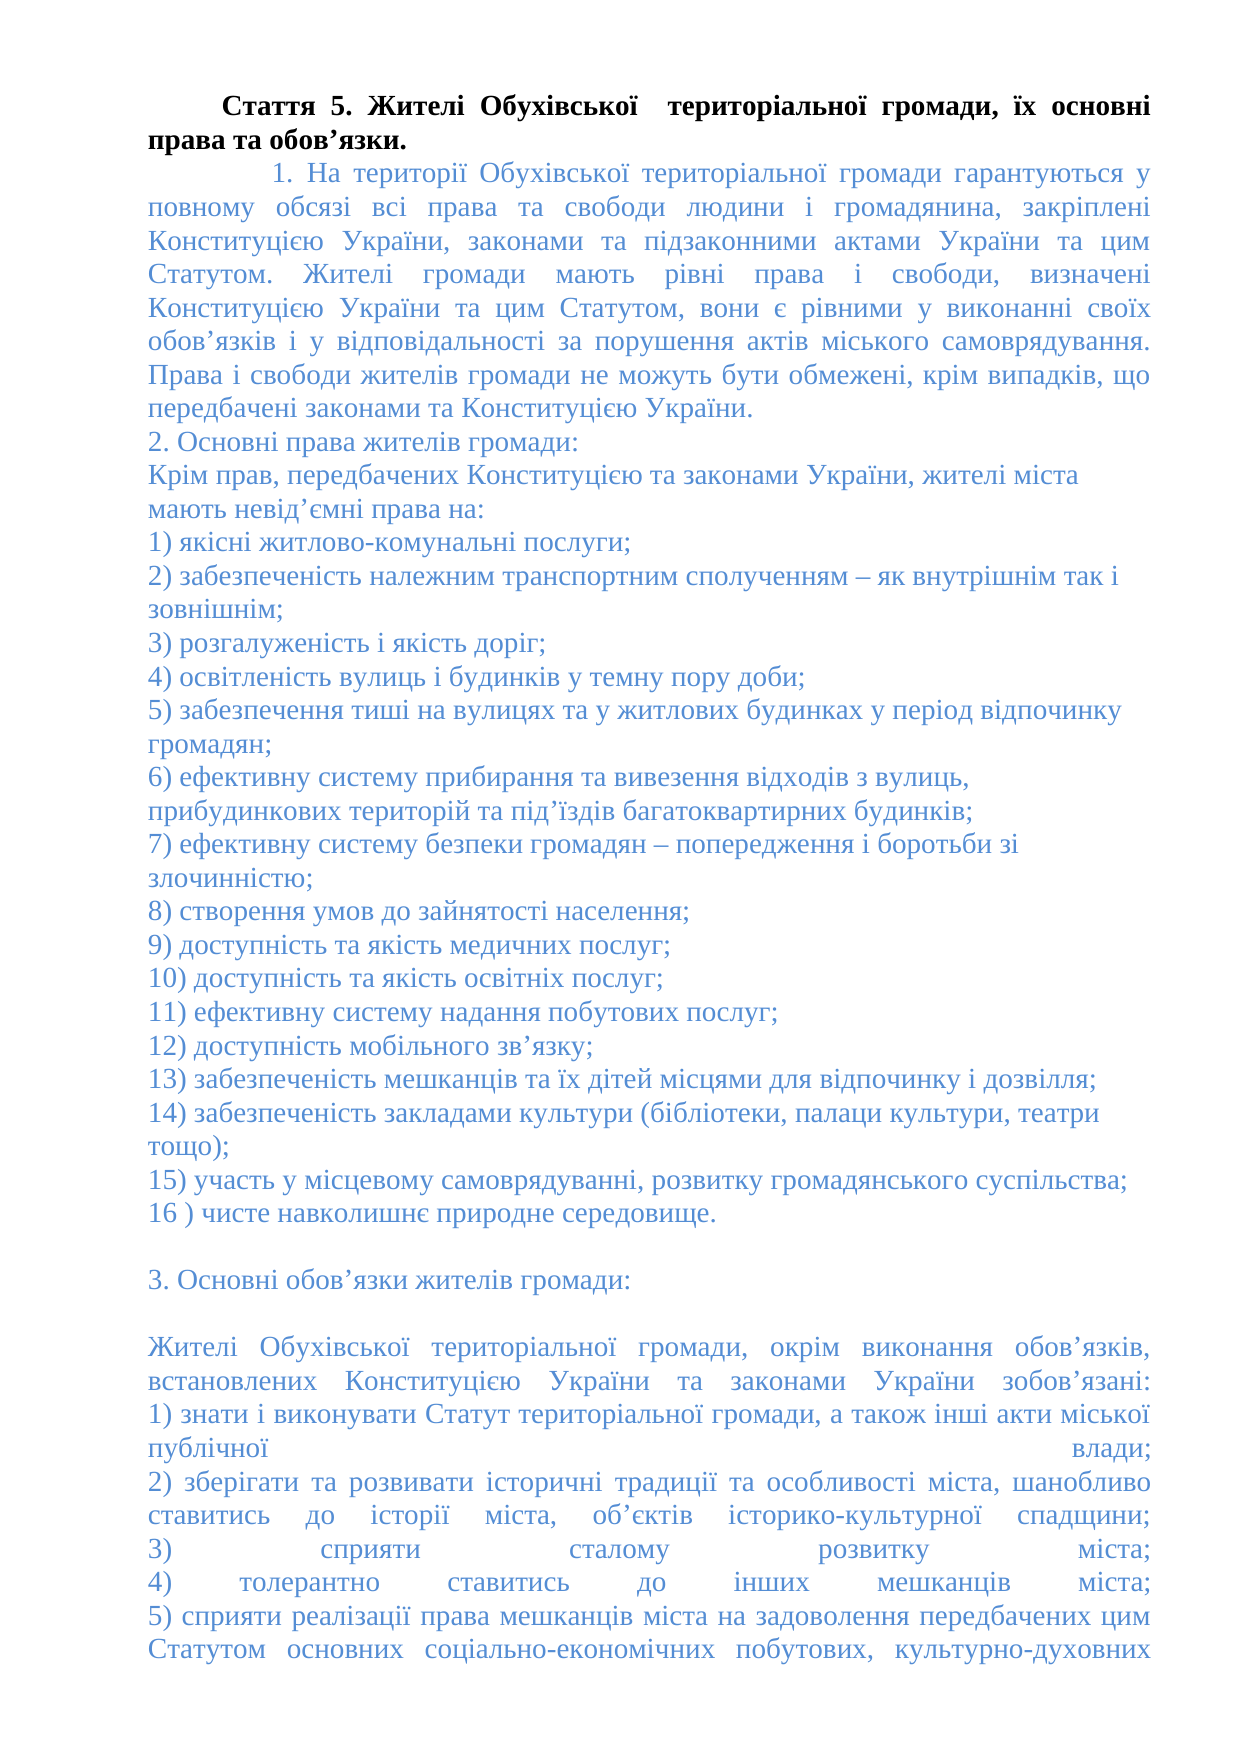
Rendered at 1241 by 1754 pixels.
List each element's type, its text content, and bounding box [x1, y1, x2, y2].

text 2. Основні права жителів громади: [148, 424, 1152, 457]
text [148, 1329, 1152, 1665]
text Стаття 5. Жителі Обухівської територіальної громади, їх основні права та обов’язки. [148, 88, 1152, 156]
text 1. На території Обухівської територіальної громади гарантуються у повному обсязі всі права та свободи людини і громадянина, закріплені Конституцією України, законами та підзаконними актами України та цим Статутом. Жителі громади мають рівні права і свободи, визначені Конституцією України та цим Статутом, вони є рівними у виконанні своїх обов’язків і у відповідальності за порушення актів міського самоврядування. Права і свободи жителів громади не можуть бути обмежені, крім випадків, що передбачені законами та Конституцією України. [148, 156, 1152, 424]
text Крім прав, передбачених Конституцією та законами України, жителі міста мають невід’ємні права на: 1) якісні житлово-комунальні послуги; 2) забезпеченість належним транспортним сполученням – як внутрішнім так і зовнішнім; 3) розгалуженість і якість доріг; 4) освітленість вулиць і будинків у темну пору доби; 5) забезпечення тиші на вулицях та у житлових будинках у період відпочинку громадян; 6) ефективну систему прибирання та вивезення відходів з вулиць, прибудинкових територій та під’їздів багатоквартирних будинків; 7) ефективну систему безпеки громадян – попередження і боротьби зі злочинністю; 8) створення умов до зайнятості населення; 9) доступність та якість медичних послуг; 10) доступність та якість освітніх послуг; 11) ефективну систему надання побутових послуг; 12) доступність мобільного зв’язку; 13) забезпеченість мешканців та їх дітей місцями для відпочинку і дозвілля; 14) забезпеченість закладами культури (бібліотеки, палаци культури, театри тощо); 15) участь у місцевому самоврядуванні, розвитку громадянського суспільства; 16 ) чисте навколишнє природне середовище. [148, 457, 1152, 1229]
text 3. Основні обов’язки жителів громади: [148, 1262, 1152, 1296]
